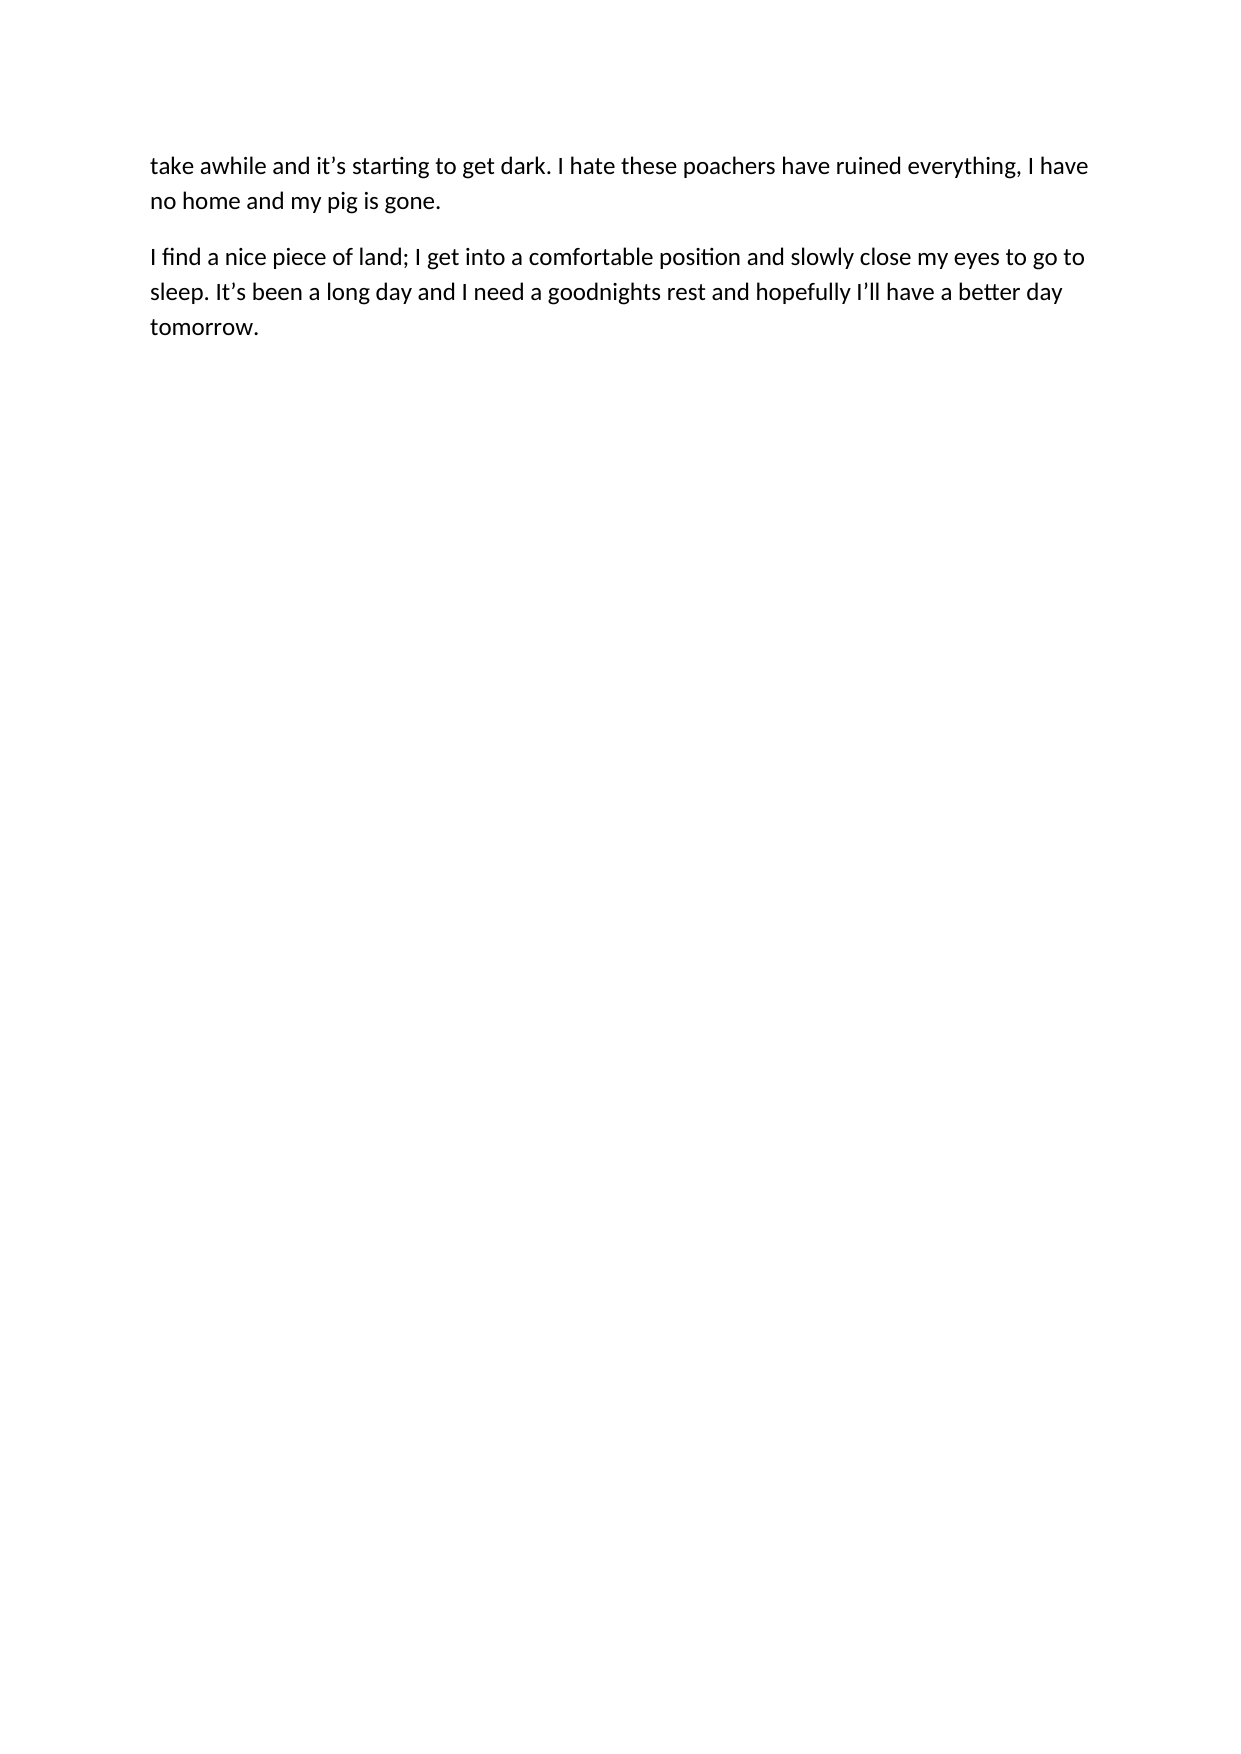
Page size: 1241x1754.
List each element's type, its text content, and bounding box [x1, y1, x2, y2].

text I find a nice piece of land; I get into a comfortable position and slowly close my eyes to go to sleep. It’s been a long day and I need a goodnights rest and hopefully I’ll have a better day tomorrow. [150, 241, 1090, 341]
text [150, 150, 1090, 216]
